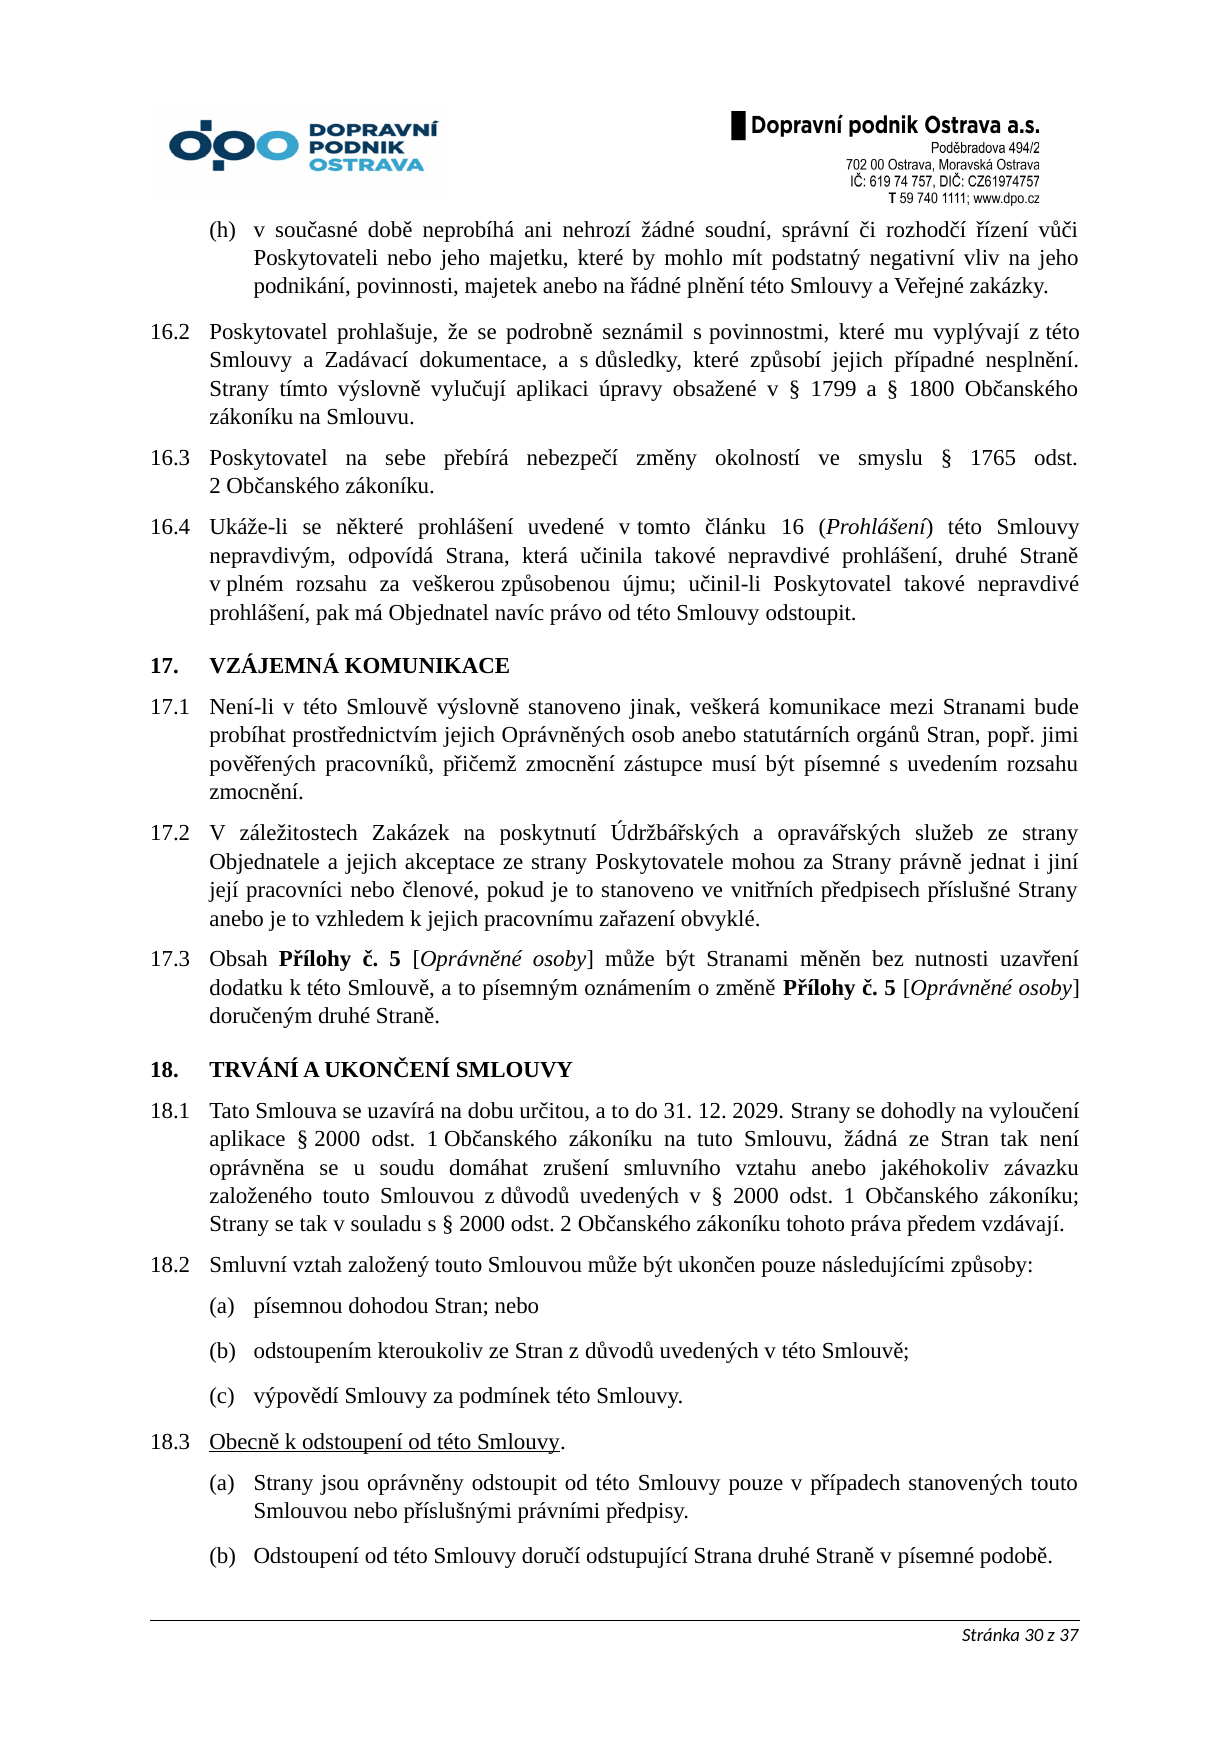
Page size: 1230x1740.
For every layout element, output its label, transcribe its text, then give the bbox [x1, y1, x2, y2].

text V záležitostech Zakázek na poskytnutí Údržbářských a opravářských služeb ze strany Objednatele a jejich akceptace ze strany Poskytovatele mohou za Strany právně jednat i jiní její pracovníci nebo členové, pokud je to stanoveno ve vnitřních předpisech příslušné Strany anebo je to vzhledem k jejich pracovnímu zařazení obvyklé. [150, 819, 1080, 931]
text Smluvní vztah založený touto Smlouvou může být ukončen pouze následujícími způsoby: [150, 1251, 1080, 1278]
text Obsah Přílohy č. 5 [Oprávněné osoby] může být Stranami měněn bez nutnosti uzavření dodatku k této Smlouvě, a to písemným oznámením o změně Přílohy č. 5 [Oprávněné osoby] doručeným druhé Straně. [150, 946, 1080, 1029]
text Tato Smlouva se uzavírá na dobu určitou, a to do 31. 12. 2029. Strany se dohodly na vyloučení aplikace § 2000 odst. 1 Občanského zákoníku na tuto Smlouvu, žádná ze Stran tak není oprávněna se u soudu domáhat zrušení smluvního vztahu anebo jakéhokoliv závazku založeného touto Smlouvou z důvodů uvedených v § 2000 odst. 1 Občanského zákoníku; Strany se tak v souladu s § 2000 odst. 2 Občanského zákoníku tohoto práva předem vzdávají. [150, 1097, 1080, 1237]
picture [150, 103, 447, 199]
subtitle Trvání a Ukončení Smlouvy [150, 1056, 1080, 1082]
text odstoupením kteroukoliv ze Stran z důvodů uvedených v této Smlouvě; [209, 1337, 1080, 1364]
subtitle Vzájemná komunikace [150, 652, 1080, 678]
text Obecně k odstoupení od této Smlouvy. [150, 1428, 1080, 1454]
text v současné době neprobíhá ani nehrozí žádné soudní, správní či rozhodčí řízení vůči Poskytovateli nebo jeho majetku, které by mohlo mít podstatný negativní vliv na jeho podnikání, povinnosti, majetek anebo na řádné plnění této Smlouvy a Veřejné zakázky. [209, 216, 1080, 299]
text Odstoupení od této Smlouvy doručí odstupující Strana druhé Straně v písemné podobě. [209, 1542, 1080, 1568]
text písemnou dohodou Stran; nebo [209, 1292, 1080, 1319]
picture [731, 111, 1040, 206]
text Ukáže-li se některé prohlášení uvedené v tomto článku 16 (Prohlášení) této Smlouvy nepravdivým, odpovídá Strana, která učinila takové nepravdivé prohlášení, druhé Straně v plném rozsahu za veškerou způsobenou újmu; učinil-li Poskytovatel takové nepravdivé prohlášení, pak má Objednatel navíc právo od této Smlouvy odstoupit. [150, 513, 1080, 625]
text Strany jsou oprávněny odstoupit od této Smlouvy pouze v případech stanovených touto Smlouvou nebo příslušnými právními předpisy. [209, 1469, 1080, 1523]
text Poskytovatel na sebe přebírá nebezpečí změny okolností ve smyslu § 1765 odst. 2 Občanského zákoníku. [150, 444, 1080, 499]
text Není-li v této Smlouvě výslovně stanoveno jinak, veškerá komunikace mezi Stranami bude probíhat prostřednictvím jejich Oprávněných osob anebo statutárních orgánů Stran, popř. jimi pověřených pracovníků, přičemž zmocnění zástupce musí být písemné s uvedením rozsahu zmocnění. [150, 693, 1080, 805]
text Poskytovatel prohlašuje, že se podrobně seznámil s povinnostmi, které mu vyplývají z této Smlouvy a Zadávací dokumentace, a s důsledky, které způsobí jejich případné nesplnění. Strany tímto výslovně vylučují aplikaci úpravy obsažené v § 1799 a § 1800 Občanského zákoníku na Smlouvu. [150, 318, 1080, 429]
text výpovědí Smlouvy za podmínek této Smlouvy. [209, 1383, 1080, 1409]
